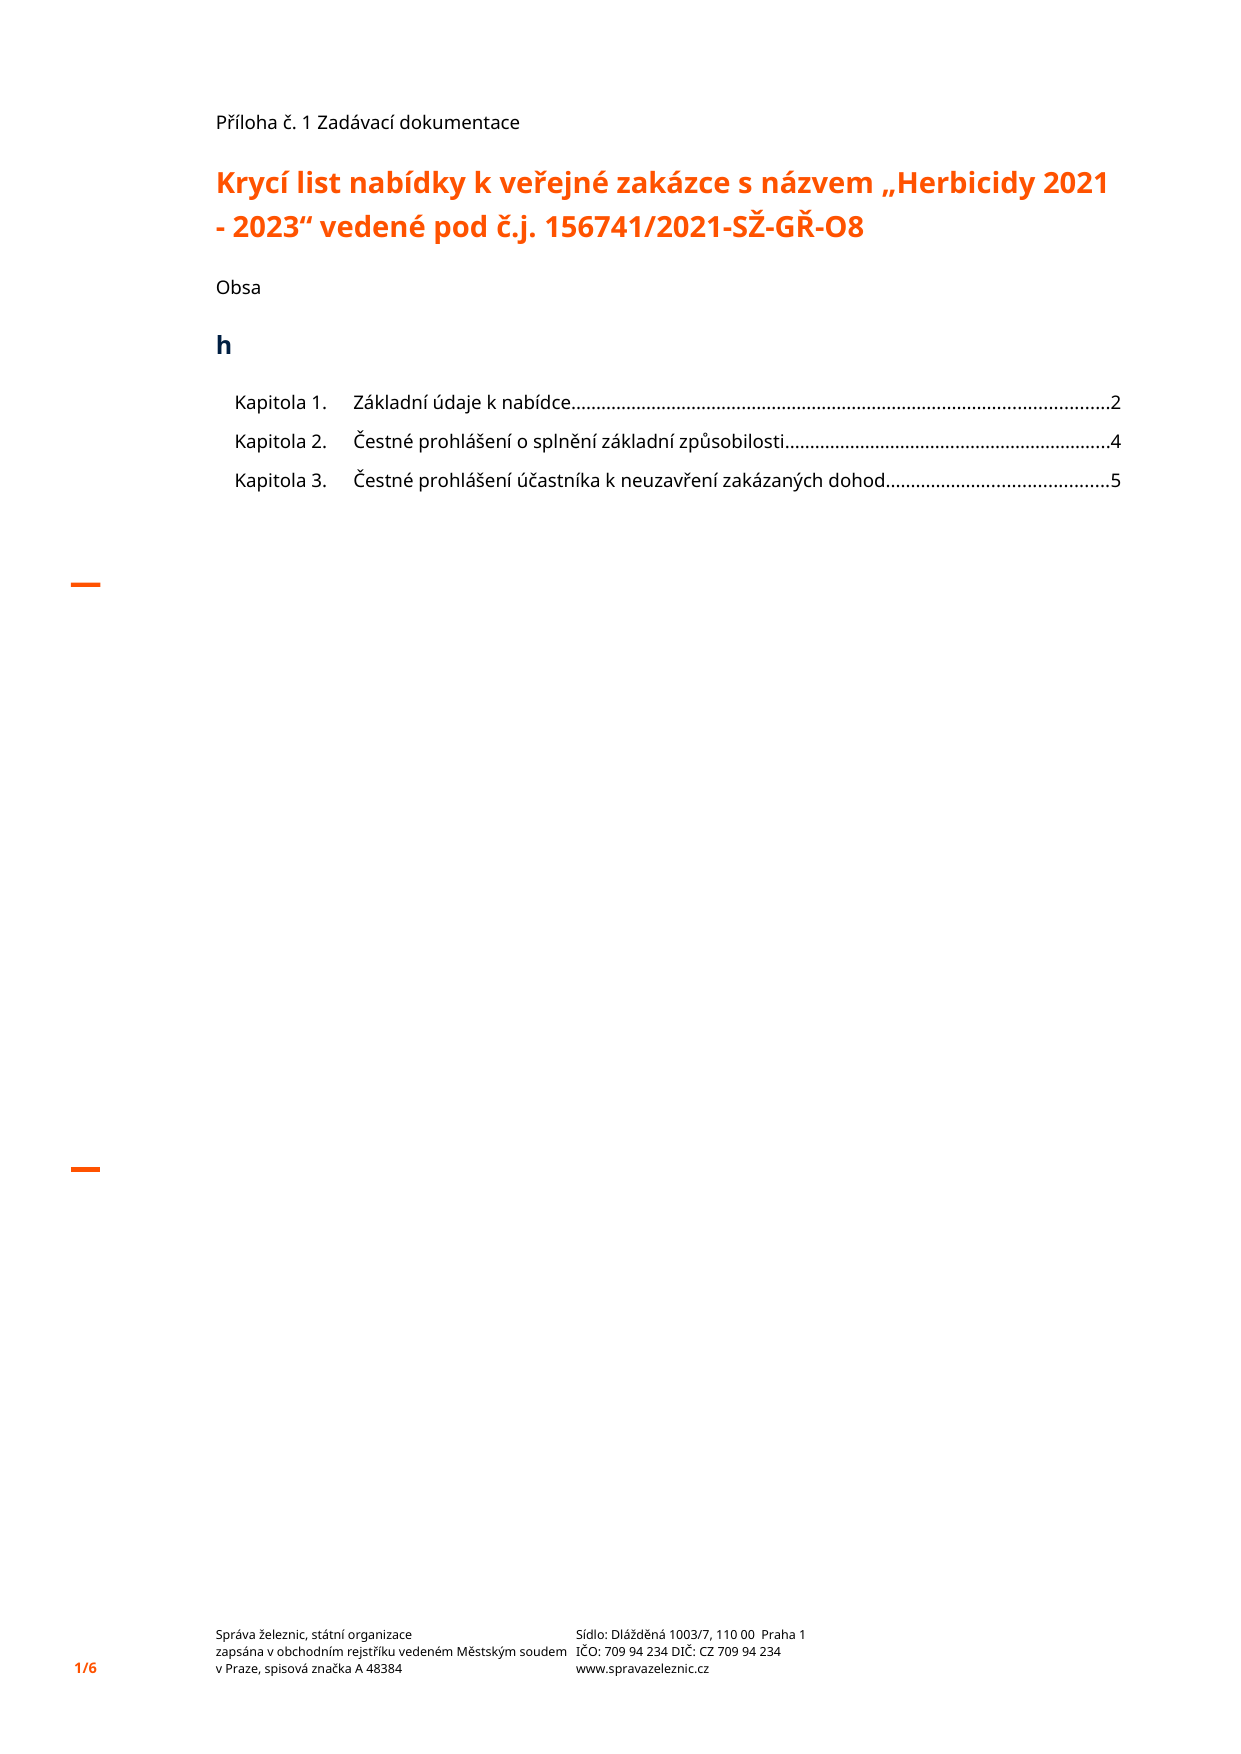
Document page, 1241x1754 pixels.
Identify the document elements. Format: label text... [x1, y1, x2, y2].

text Příloha č. 1 Zadávací dokumentace [216, 109, 1122, 135]
text Krycí list nabídky k veřejné zakázce s názvem „Herbicidy 2021 - 2023“ vedené pod č.j. 156741/2021-SŽ-GŘ-O8 [216, 162, 1122, 246]
